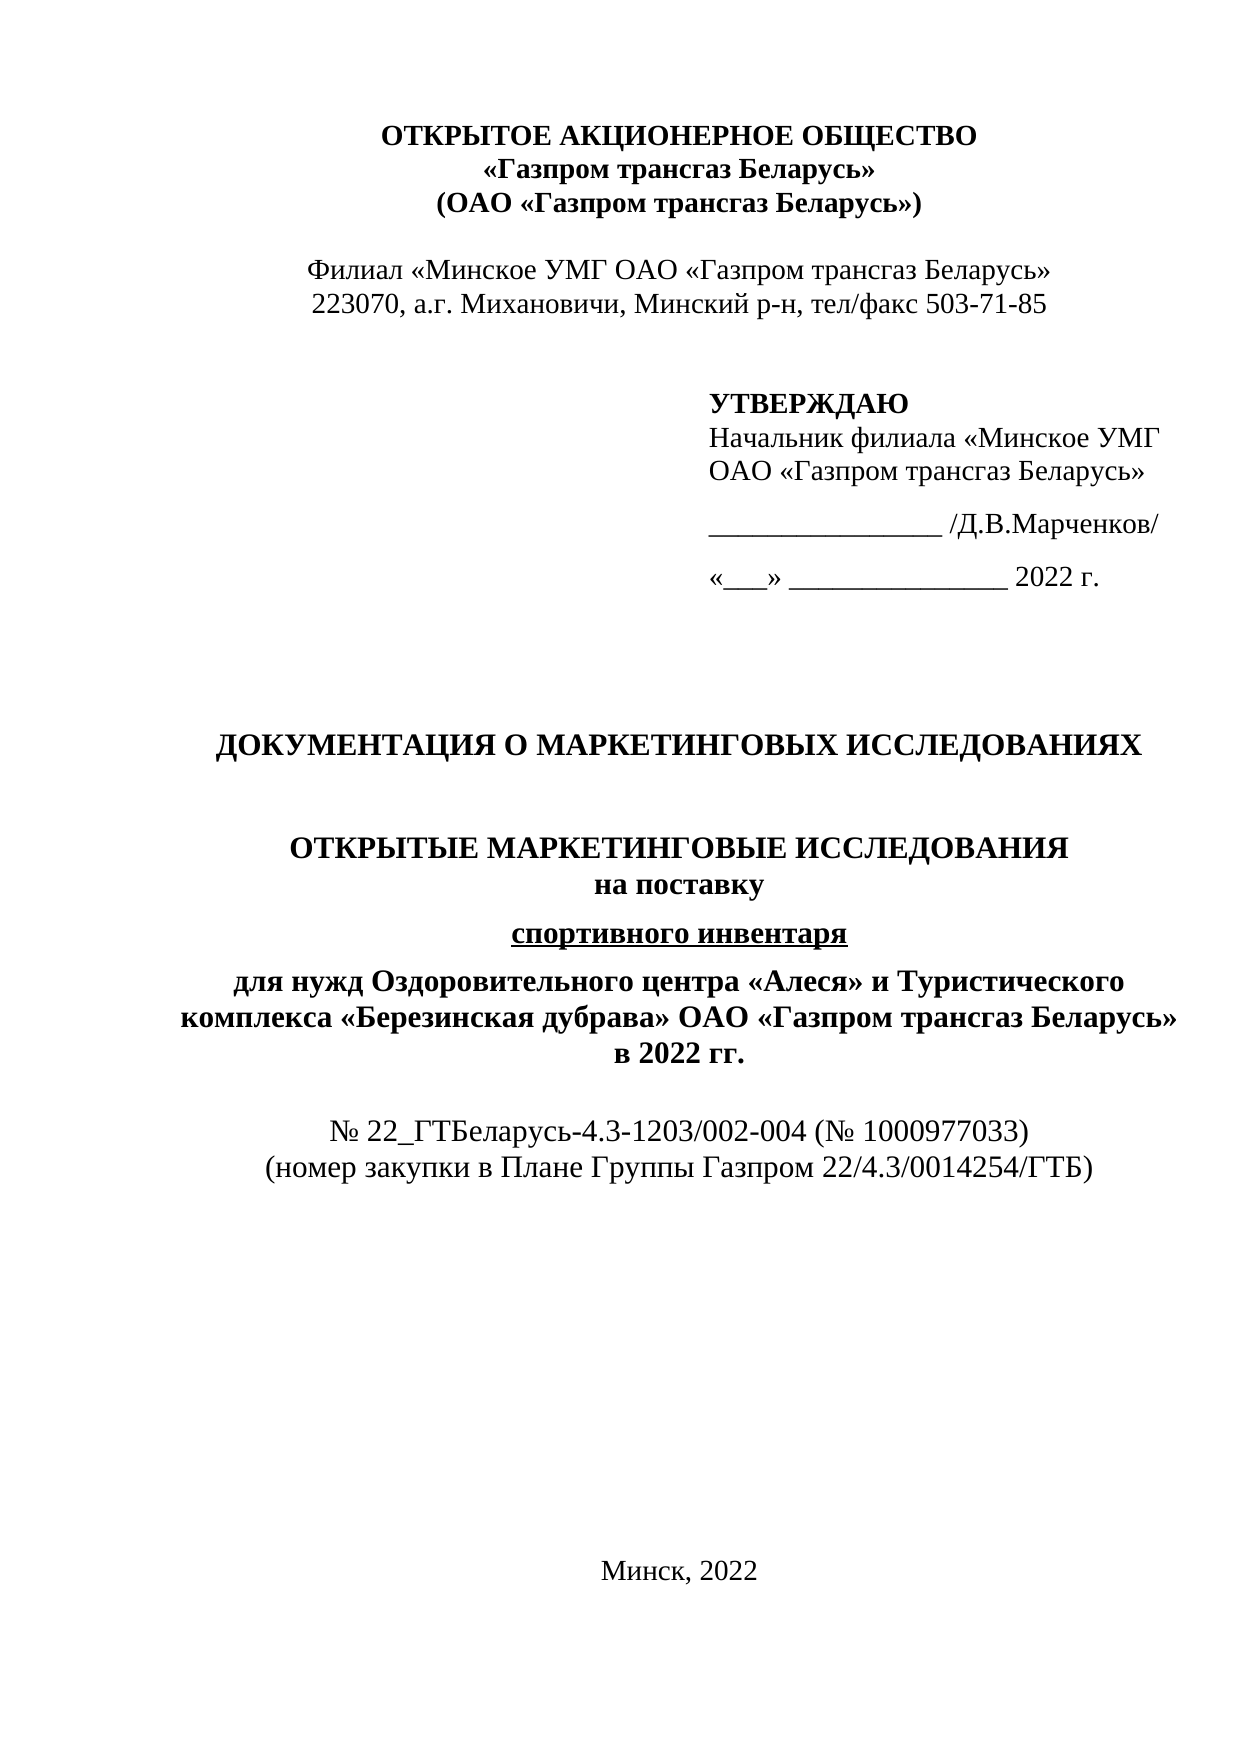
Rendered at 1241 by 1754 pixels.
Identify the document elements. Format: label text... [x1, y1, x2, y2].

text спортивного инвентаря [177, 914, 1181, 950]
text 223070, а.г. Михановичи, Минский р-н, тел/факс 503-71-85 [177, 286, 1181, 319]
text «___» _______________ 2022 г. [709, 559, 1181, 592]
text № 22_ГТБеларусь-4.3-1203/002-004 (№ 1000977033) [177, 1112, 1181, 1148]
text ОТКРЫТОЕ АКЦИОНЕРНОЕ ОБЩЕСТВО [177, 118, 1181, 152]
text для нужд Оздоровительного центра «Алеся» и Туристического комплекса «Березинская дубрава» ОАО «Газпром трансгаз Беларусь» в 2022 гг. [177, 962, 1181, 1070]
text ________________ /Д.В.Марченков/ [709, 506, 1181, 540]
text ОТКРЫТЫЕ МАРКЕТИНГОВЫЕ ИССЛЕДОВАНИЯ [177, 830, 1181, 866]
text Минск, 2022 [177, 1553, 1181, 1587]
text (номер закупки в Плане Группы Газпром 22/4.3/0014254/ГТБ) [177, 1148, 1181, 1184]
text УТВЕРЖДАЮ [709, 386, 1181, 420]
text Филиал «Минское УМГ ОАО «Газпром трансгаз Беларусь» [177, 252, 1181, 286]
text Начальник филиала «Минское УМГ ОАО «Газпром трансгаз Беларусь» [709, 420, 1181, 487]
text ДОКУМЕНТАЦИЯ О МАРКЕТИНГОВЫХ ИССЛЕДОВАНИЯХ [177, 727, 1181, 763]
text «Газпром трансгаз Беларусь» [177, 152, 1181, 185]
text (ОАО «Газпром трансгаз Беларусь») [177, 185, 1181, 219]
text на поставку [177, 866, 1181, 902]
